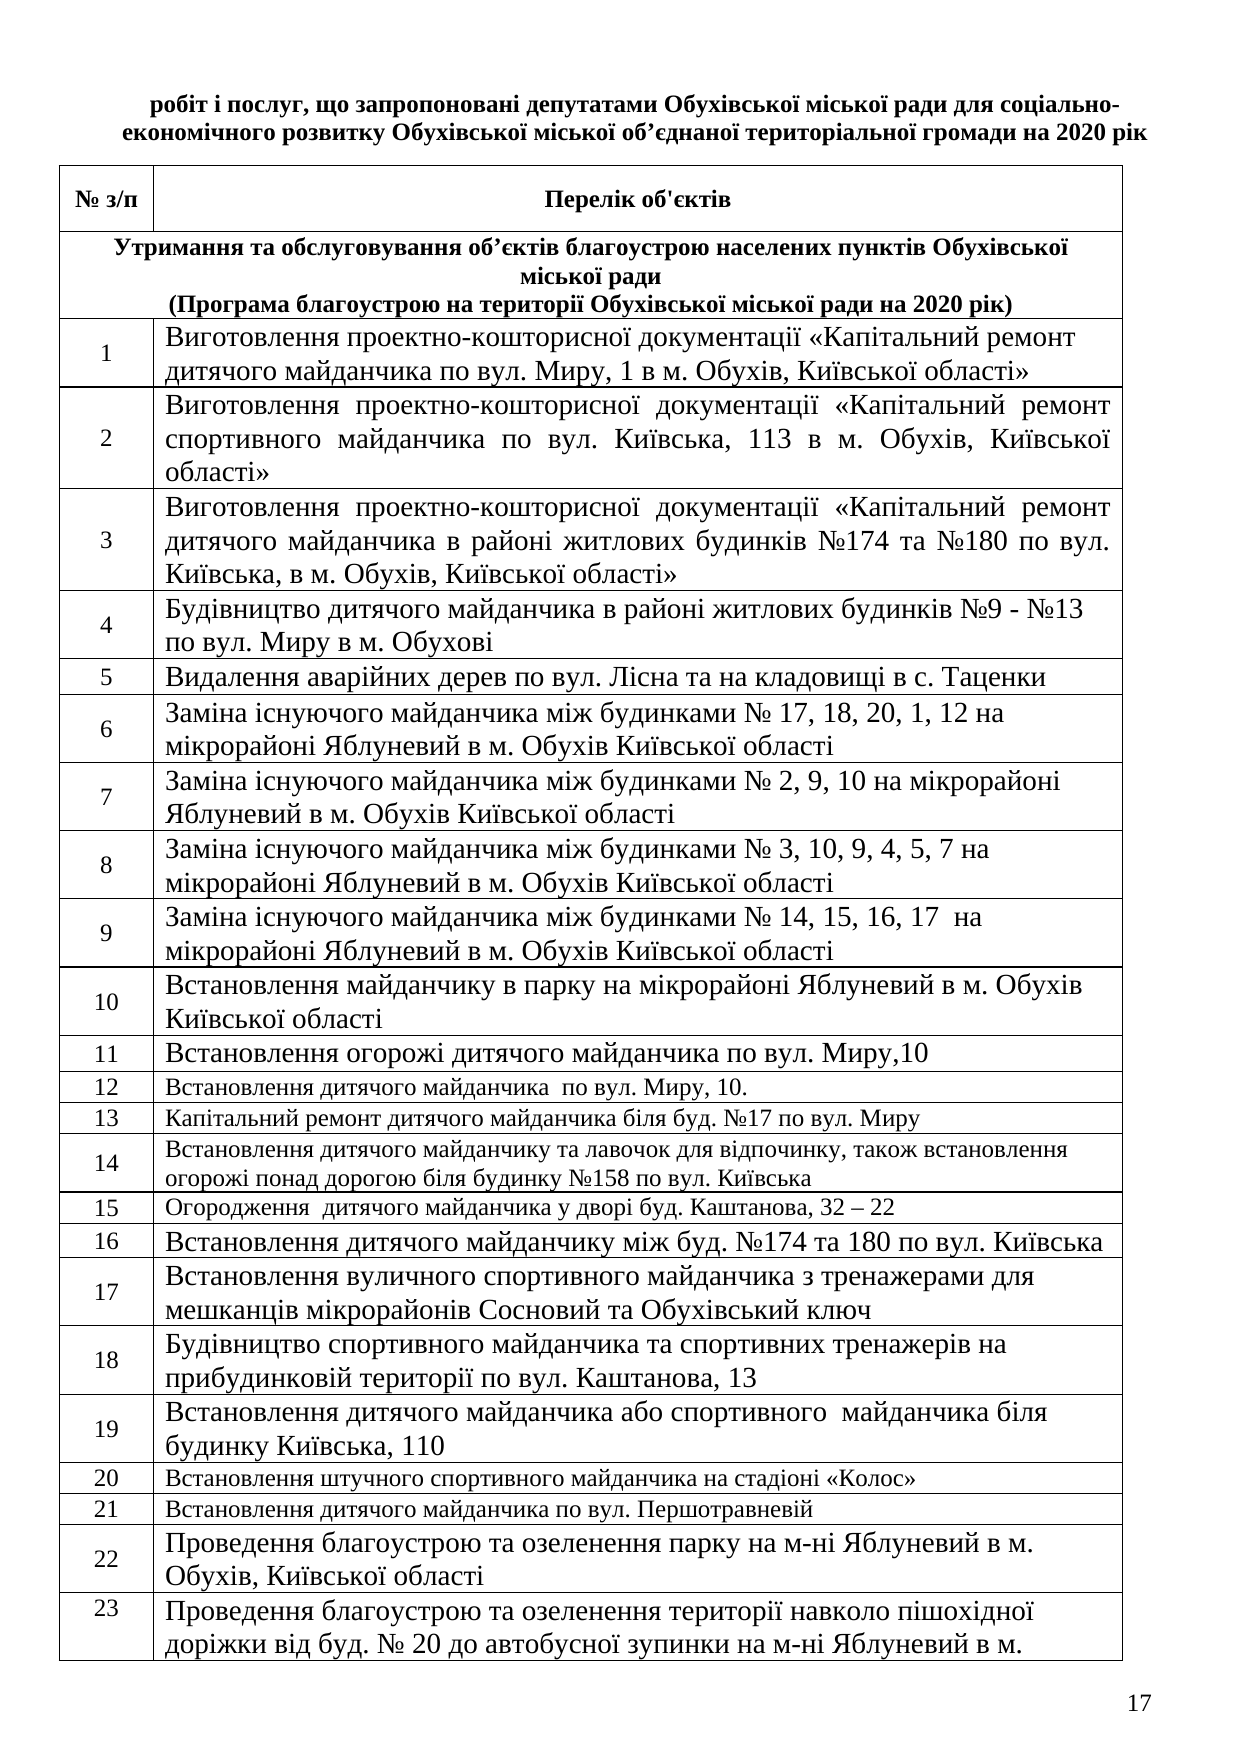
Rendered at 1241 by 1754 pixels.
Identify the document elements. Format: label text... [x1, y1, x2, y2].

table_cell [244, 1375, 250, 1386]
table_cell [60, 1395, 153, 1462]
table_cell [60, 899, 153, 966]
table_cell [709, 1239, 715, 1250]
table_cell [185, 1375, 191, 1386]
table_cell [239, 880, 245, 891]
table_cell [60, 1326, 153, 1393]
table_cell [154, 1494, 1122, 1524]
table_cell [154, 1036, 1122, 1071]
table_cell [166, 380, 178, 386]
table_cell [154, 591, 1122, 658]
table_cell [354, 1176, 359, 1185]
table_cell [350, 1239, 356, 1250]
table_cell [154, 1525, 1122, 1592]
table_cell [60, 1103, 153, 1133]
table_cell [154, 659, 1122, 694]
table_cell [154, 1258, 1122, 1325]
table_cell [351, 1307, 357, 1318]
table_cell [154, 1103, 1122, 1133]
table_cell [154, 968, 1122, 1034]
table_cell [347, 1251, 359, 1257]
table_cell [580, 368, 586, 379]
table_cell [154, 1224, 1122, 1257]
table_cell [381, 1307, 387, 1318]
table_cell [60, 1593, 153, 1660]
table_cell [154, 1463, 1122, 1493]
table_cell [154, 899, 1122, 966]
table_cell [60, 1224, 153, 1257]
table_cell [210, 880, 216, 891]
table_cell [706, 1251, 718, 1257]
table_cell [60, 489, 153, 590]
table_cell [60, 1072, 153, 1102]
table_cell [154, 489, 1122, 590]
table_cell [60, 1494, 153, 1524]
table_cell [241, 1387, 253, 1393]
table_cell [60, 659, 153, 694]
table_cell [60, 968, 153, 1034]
text робіт і послуг, що запропоновані депутатами Обухівської міської ради для соціально-економічного розвитку Обухівської міської об’єднаної територіальної громади на 2020 рік [118, 89, 1152, 146]
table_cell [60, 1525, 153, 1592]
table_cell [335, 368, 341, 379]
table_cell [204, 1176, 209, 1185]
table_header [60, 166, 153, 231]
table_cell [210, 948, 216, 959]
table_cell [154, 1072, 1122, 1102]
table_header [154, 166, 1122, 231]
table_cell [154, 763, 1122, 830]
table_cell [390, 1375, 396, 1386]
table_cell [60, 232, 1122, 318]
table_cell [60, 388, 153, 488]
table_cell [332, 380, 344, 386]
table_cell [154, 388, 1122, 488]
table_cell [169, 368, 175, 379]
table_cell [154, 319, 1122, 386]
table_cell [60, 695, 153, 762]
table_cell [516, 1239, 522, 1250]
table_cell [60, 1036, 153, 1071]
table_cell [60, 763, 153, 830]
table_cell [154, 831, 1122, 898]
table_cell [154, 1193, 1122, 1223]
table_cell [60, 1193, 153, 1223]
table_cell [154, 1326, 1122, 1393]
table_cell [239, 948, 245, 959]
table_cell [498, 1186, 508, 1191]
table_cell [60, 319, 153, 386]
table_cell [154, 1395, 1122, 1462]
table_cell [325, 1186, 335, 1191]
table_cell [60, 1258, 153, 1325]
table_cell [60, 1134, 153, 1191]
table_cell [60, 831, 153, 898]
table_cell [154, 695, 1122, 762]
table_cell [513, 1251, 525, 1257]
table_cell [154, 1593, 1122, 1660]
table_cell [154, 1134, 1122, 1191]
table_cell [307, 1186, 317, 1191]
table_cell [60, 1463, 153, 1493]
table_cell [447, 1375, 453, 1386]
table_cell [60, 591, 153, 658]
